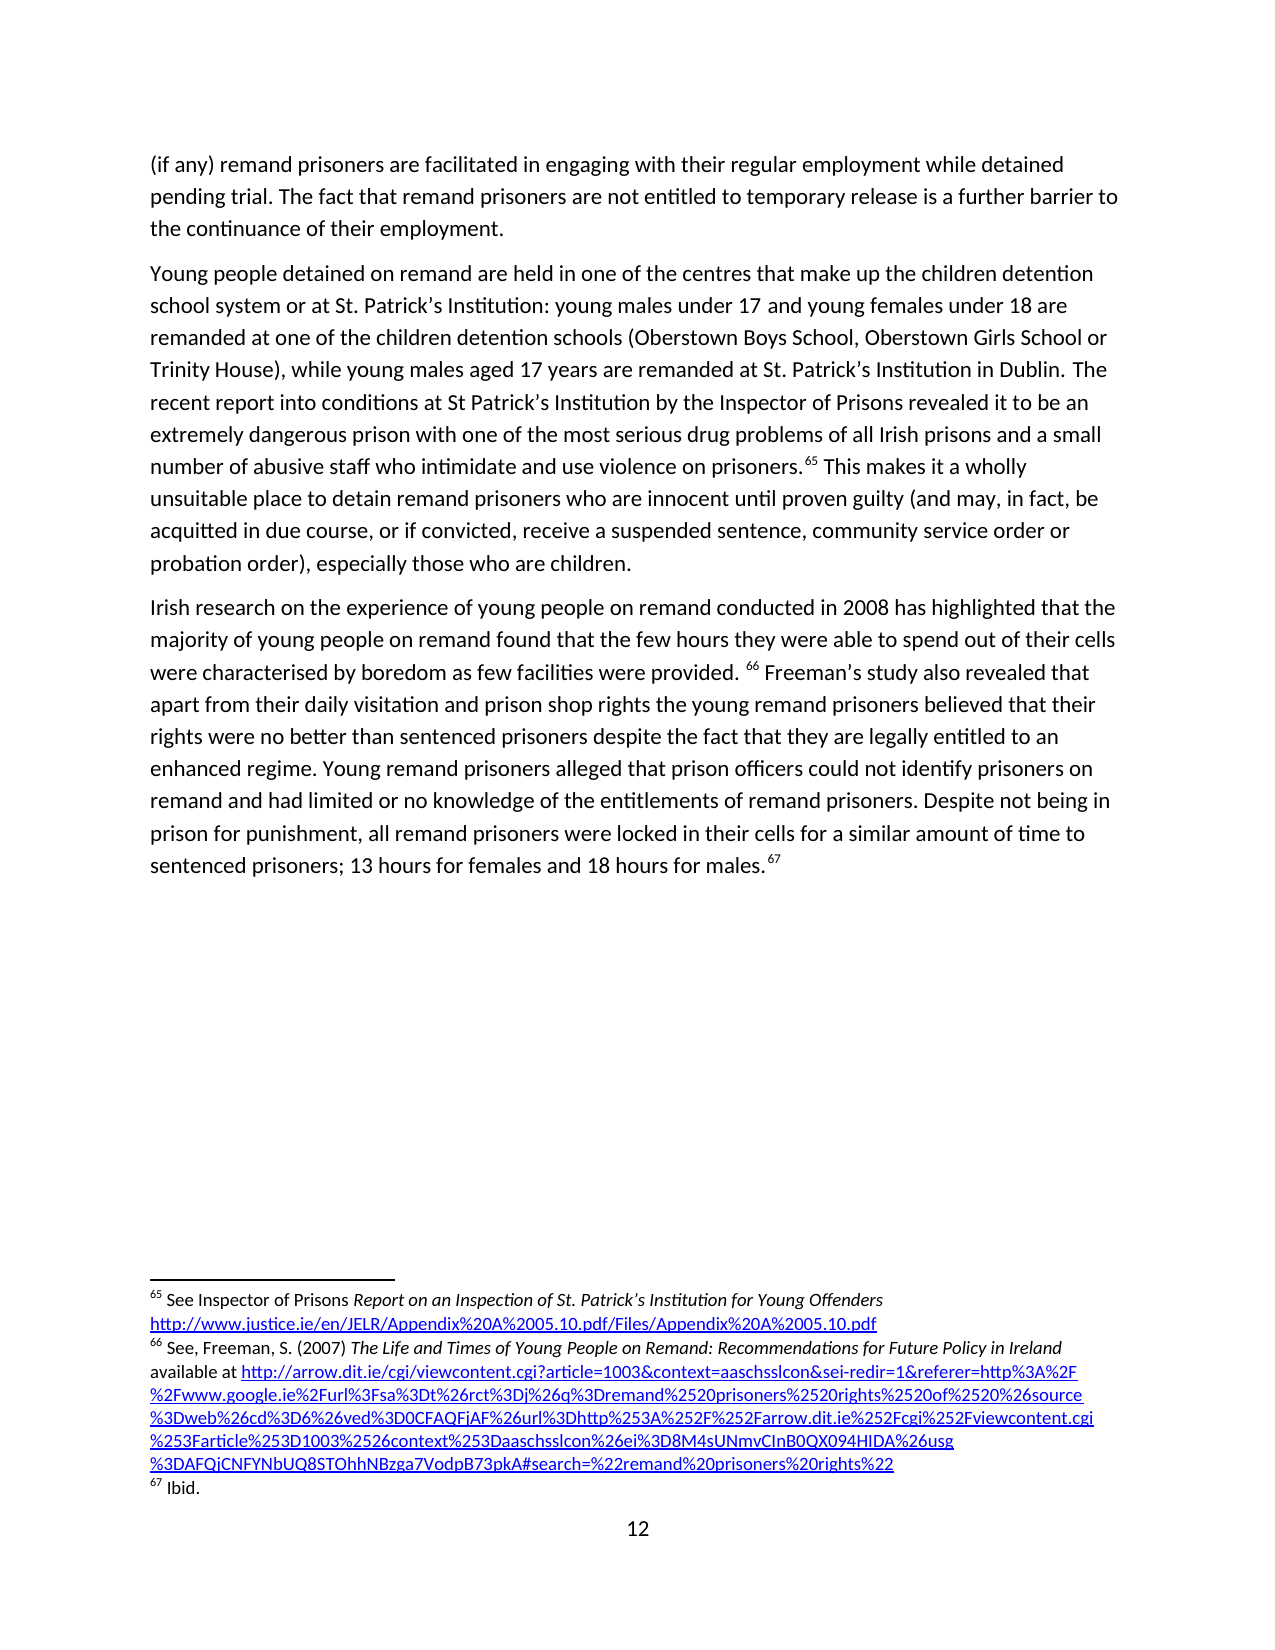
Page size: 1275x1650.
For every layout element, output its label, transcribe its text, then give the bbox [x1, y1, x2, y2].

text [150, 150, 1125, 242]
text Young people detained on remand are held in one of the centres that make up the children detention school system or at St. Patrick’s Institution: young males under 17 and young females under 18 are remanded at one of the children detention schools (Oberstown Boys School, Oberstown Girls School or Trinity House), while young males aged 17 years are remanded at St. Patrick’s Institution in Dublin. The recent report into conditions at St Patrick’s Institution by the Inspector of Prisons revealed it to be an extremely dangerous prison with one of the most serious drug problems of all Irish prisons and a small number of abusive staff who intimidate and use violence on prisoners. This makes it a wholly unsuitable place to detain remand prisoners who are innocent until proven guilty (and may, in fact, be acquitted in due course, or if convicted, receive a suspended sentence, community service order or probation order), especially those who are children. [150, 259, 1125, 577]
text Irish research on the experience of young people on remand conducted in 2008 has highlighted that the majority of young people on remand found that the few hours they were able to spend out of their cells were characterised by boredom as few facilities were provided. Freeman’s study also revealed that apart from their daily visitation and prison shop rights the young remand prisoners believed that their rights were no better than sentenced prisoners despite the fact that they are legally entitled to an enhanced regime. Young remand prisoners alleged that prison officers could not identify prisoners on remand and had limited or no knowledge of the entitlements of remand prisoners. Despite not being in prison for punishment, all remand prisoners were locked in their cells for a similar amount of time to sentenced prisoners; 13 hours for females and 18 hours for males. [150, 593, 1125, 879]
